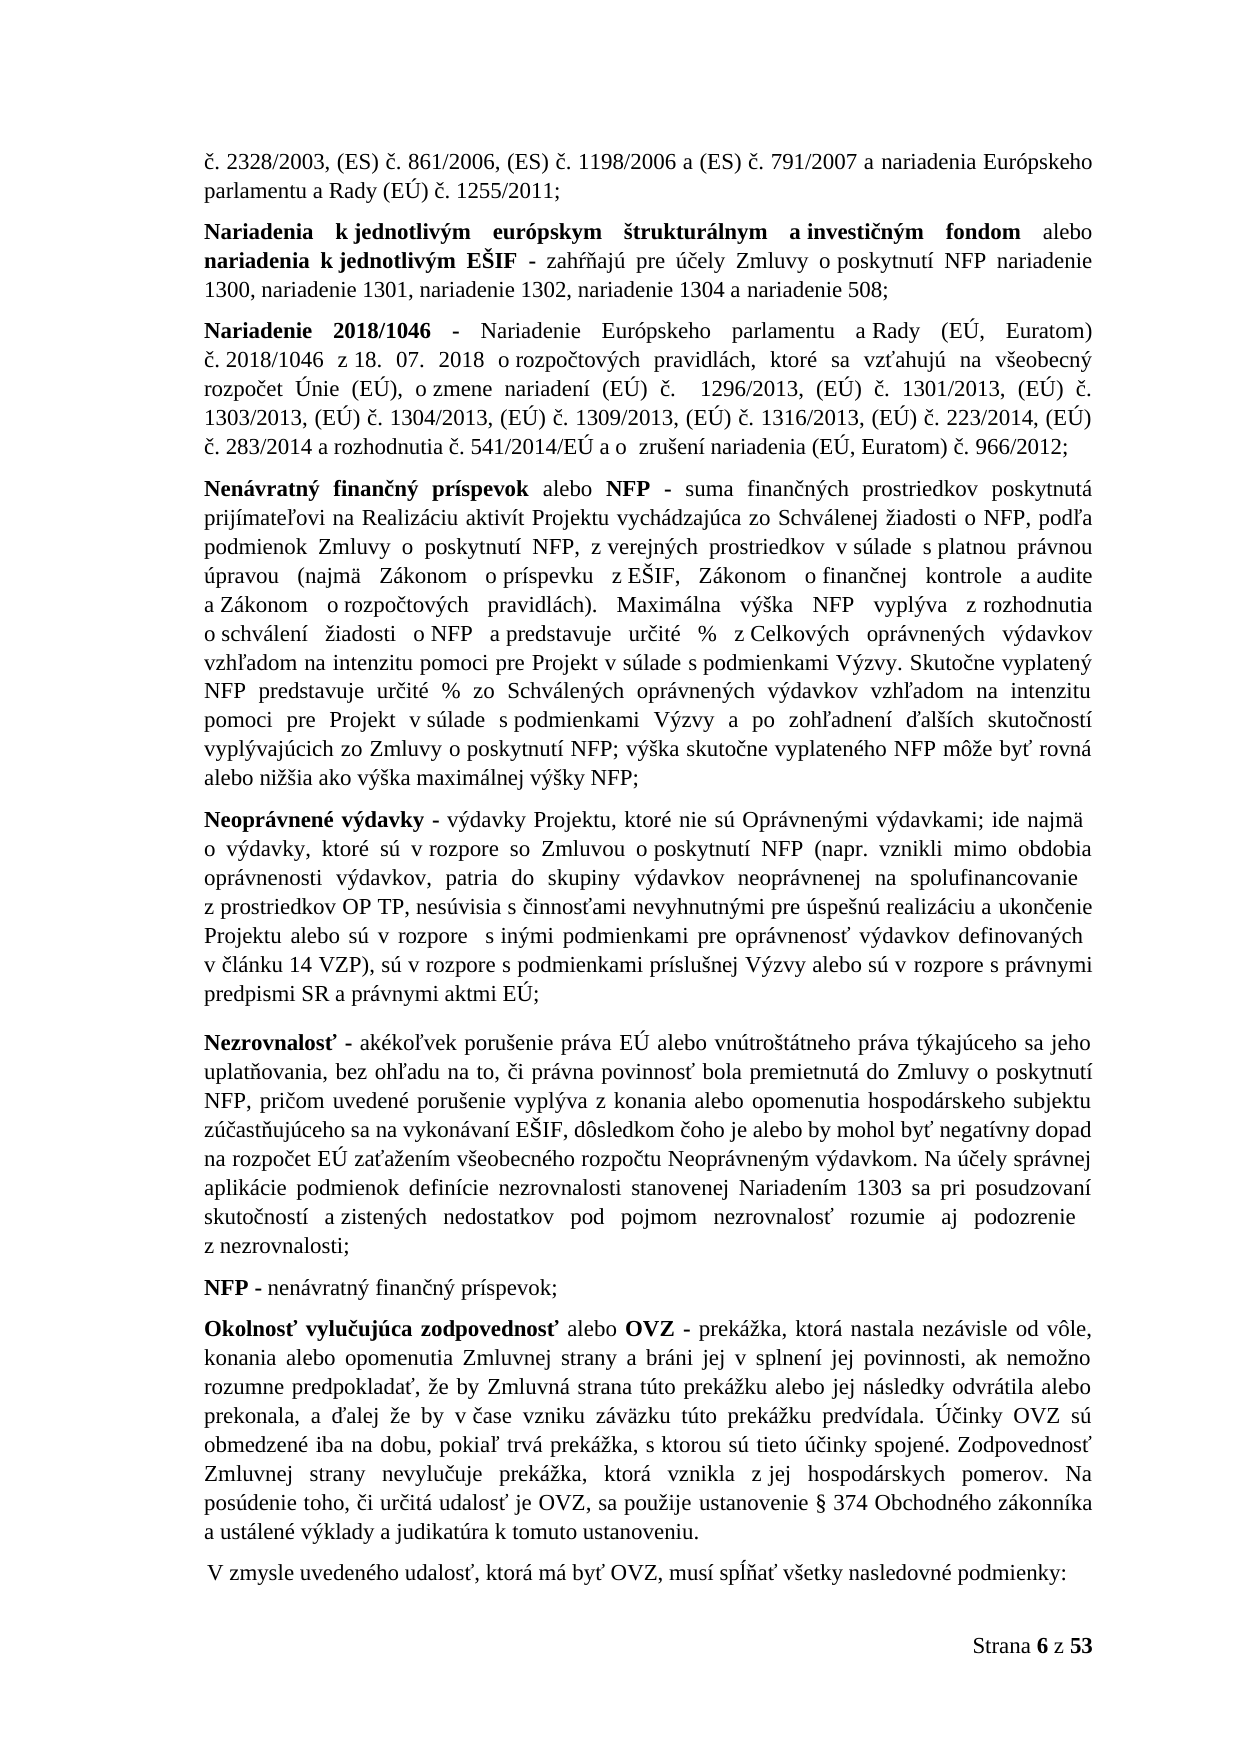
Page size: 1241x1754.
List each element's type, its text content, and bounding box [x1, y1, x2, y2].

text Nariadenia k jednotlivým európskym štrukturálnym a investičným fondom alebo nariadenia k jednotlivým EŠIF - zahŕňajú pre účely Zmluvy o poskytnutí NFP nariadenie 1300, nariadenie 1301, nariadenie 1302, nariadenie 1304 a nariadenie 508; [204, 218, 1092, 302]
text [204, 148, 1092, 203]
text Okolnosť vylučujúca zodpovednosť alebo OVZ - prekážka, ktorá nastala nezávisle od vôle, konania alebo opomenutia Zmluvnej strany a bráni jej v splnení jej povinnosti, ak nemožno rozumne predpokladať, že by Zmluvná strana túto prekážku alebo jej následky odvrátila alebo prekonala, a ďalej že by v čase vzniku záväzku túto prekážku predvídala. Účinky OVZ sú obmedzené iba na dobu, pokiaľ trvá prekážka, s ktorou sú tieto účinky spojené. Zodpovednosť Zmluvnej strany nevylučuje prekážka, ktorá vznikla z jej hospodárskych pomerov. Na posúdenie toho, či určitá udalosť je OVZ, sa použije ustanovenie § 374 Obchodného zákonníka a ustálené výklady a judikatúra k tomuto ustanoveniu. [204, 1315, 1092, 1544]
list NFP - nenávratný finančný príspevok; [204, 1273, 1092, 1300]
text Neoprávnené výdavky - výdavky Projektu, ktoré nie sú Oprávnenými výdavkami; ide najmä o výdavky, ktoré sú v rozpore so Zmluvou o poskytnutí NFP (napr. vznikli mimo obdobia oprávnenosti výdavkov, patria do skupiny výdavkov neoprávnenej na spolufinancovanie z prostriedkov OP TP, nesúvisia s činnosťami nevyhnutnými pre úspešnú realizáciu a ukončenie Projektu alebo sú v rozpore s inými podmienkami pre oprávnenosť výdavkov definovaných v článku 14 VZP), sú v rozpore s podmienkami príslušnej Výzvy alebo sú v rozpore s právnymi predpismi SR a právnymi aktmi EÚ; [204, 806, 1092, 1006]
list Nenávratný finančný príspevok alebo NFP - suma finančných prostriedkov poskytnutá prijímateľovi na Realizáciu aktivít Projektu vychádzajúca zo Schválenej žiadosti o NFP, podľa podmienok Zmluvy o poskytnutí NFP, z verejných prostriedkov v súlade s platnou právnou úpravou (najmä Zákonom o príspevku z EŠIF, Zákonom o finančnej kontrole a audite a Zákonom o rozpočtových pravidlách). Maximálna výška NFP vyplýva z rozhodnutia o schválení žiadosti o NFP a predstavuje určité % z Celkových oprávnených výdavkov vzhľadom na intenzitu pomoci pre Projekt v súlade s podmienkami Výzvy. Skutočne vyplatený NFP predstavuje určité % zo Schválených oprávnených výdavkov vzhľadom na intenzitu pomoci pre Projekt v súlade s podmienkami Výzvy a po zohľadnení ďalších skutočností vyplývajúcich zo Zmluvy o poskytnutí NFP; výška skutočne vyplateného NFP môže byť rovná alebo nižšia ako výška maximálnej výšky NFP; [204, 475, 1092, 791]
list Nezrovnalosť - akékoľvek porušenie práva EÚ alebo vnútroštátneho práva týkajúceho sa jeho uplatňovania, bez ohľadu na to, či právna povinnosť bola premietnutá do Zmluvy o poskytnutí NFP, pričom uvedené porušenie vyplýva z konania alebo opomenutia hospodárskeho subjektu zúčastňujúceho sa na vykonávaní EŠIF, dôsledkom čoho je alebo by mohol byť negatívny dopad na rozpočet EÚ zaťažením všeobecného rozpočtu Neoprávneným výdavkom. Na účely správnej aplikácie podmienok definície nezrovnalosti stanovenej Nariadením 1303 sa pri posudzovaní skutočností a zistených nedostatkov pod pojmom nezrovnalosť rozumie aj podozrenie z nezrovnalosti; [204, 1029, 1092, 1258]
text V zmysle uvedeného udalosť, ktorá má byť OVZ, musí spĺňať všetky nasledovné podmienky: [207, 1559, 1092, 1586]
list Nariadenie 2018/1046 - Nariadenie Európskeho parlamentu a Rady (EÚ, Euratom) č. 2018/1046 z 18. 07. 2018 o rozpočtových pravidlách, ktoré sa vzťahujú na všeobecný rozpočet Únie (EÚ), o zmene nariadení (EÚ) č. 1296/2013, (EÚ) č. 1301/2013, (EÚ) č. 1303/2013, (EÚ) č. 1304/2013, (EÚ) č. 1309/2013, (EÚ) č. 1316/2013, (EÚ) č. 223/2014, (EÚ) č. 283/2014 a rozhodnutia č. 541/2014/EÚ a o zrušení nariadenia (EÚ, Euratom) č. 966/2012; [204, 317, 1092, 460]
